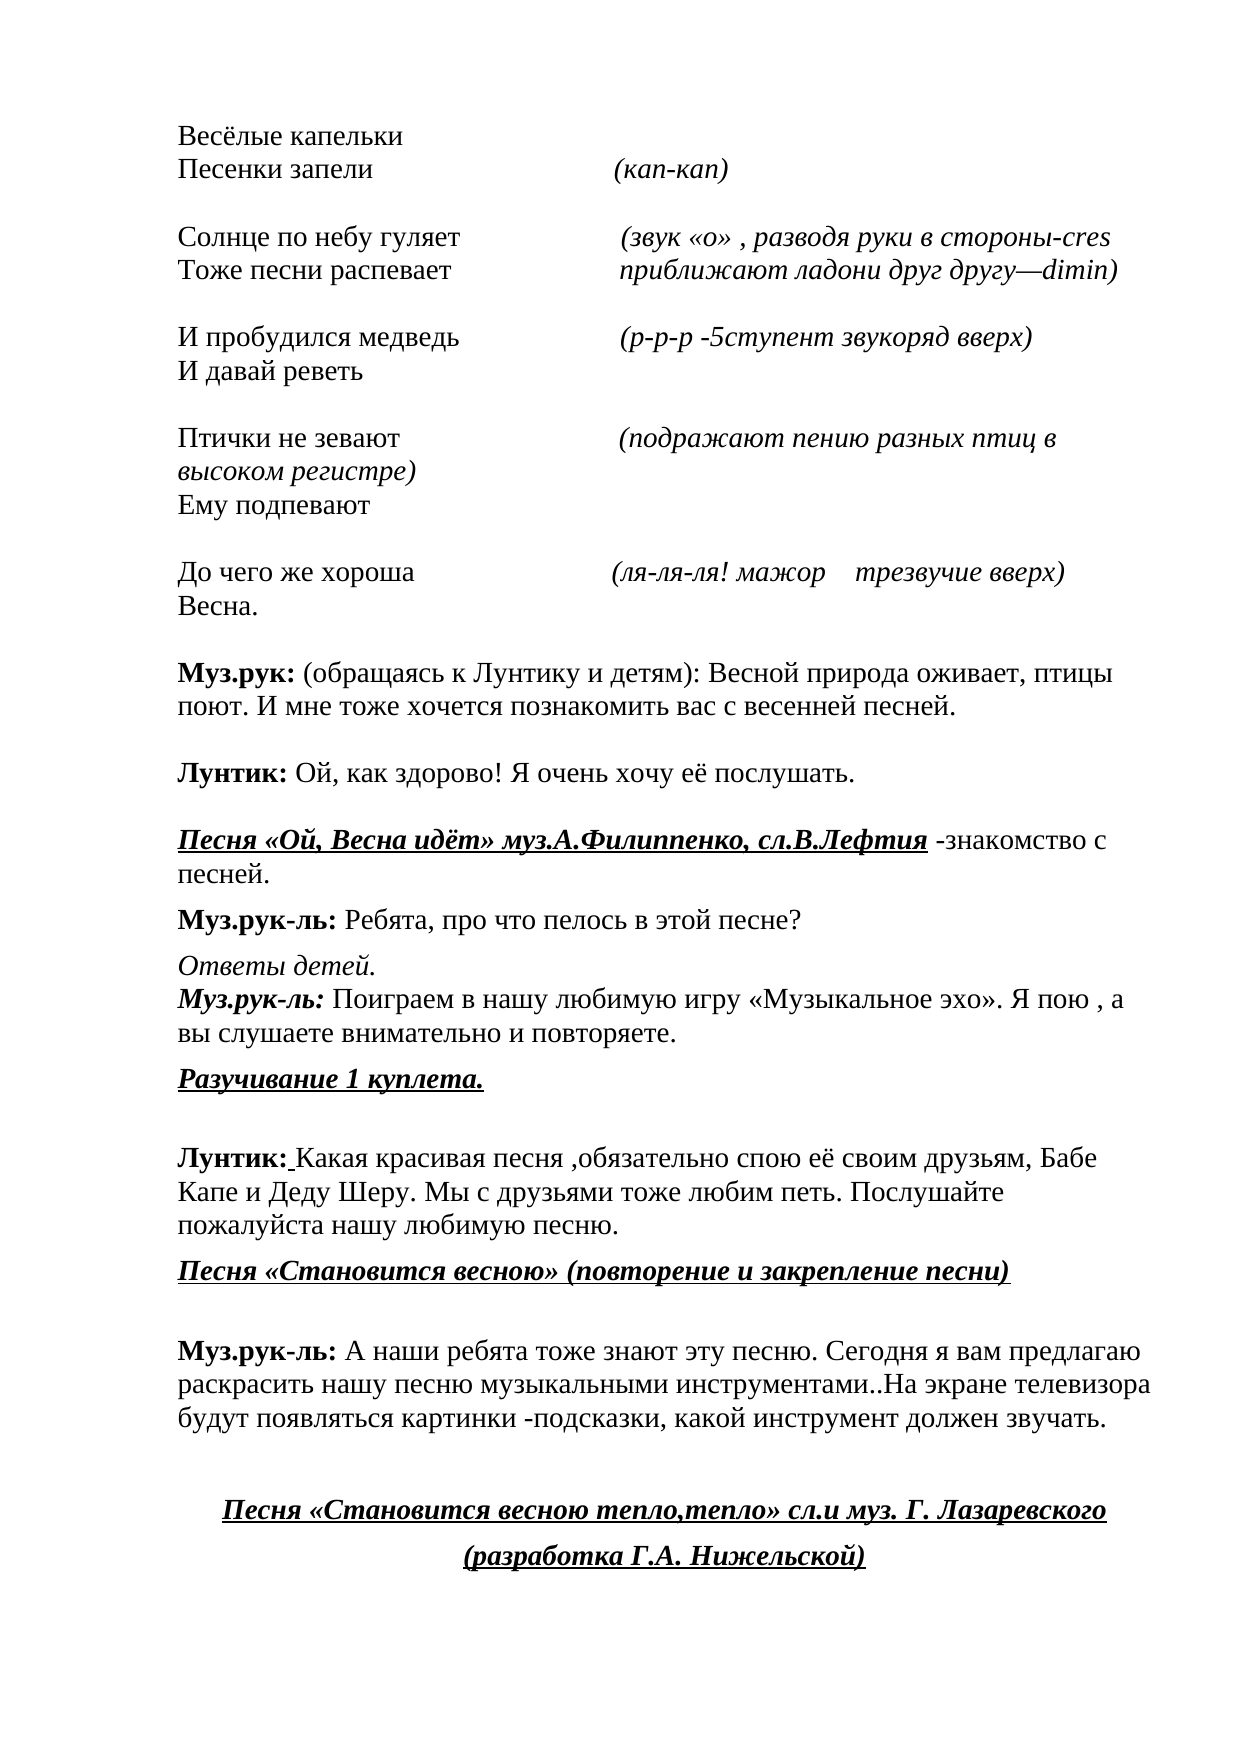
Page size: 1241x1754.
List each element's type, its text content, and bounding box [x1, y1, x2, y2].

text И пробудился медведь (р-р-р -5ступент звукоряд вверх) [177, 319, 1152, 353]
text Тоже песни распевает приближают ладони друг другу—dimin) [177, 252, 1152, 286]
text Муз.рук-ль: Поиграем в нашу любимую игру «Музыкальное эхо». Я пою , а вы слушаете внимательно и повторяете. [177, 981, 1152, 1048]
text Весёлые капельки [177, 118, 1152, 152]
text Солнце по небу гуляет (звук «о» , разводя руки в стороны-cres [177, 219, 1152, 252]
text Муз.рук: (обращаясь к Лунтику и детям): Весной природа оживает, птицы поют. И мне тоже хочется познакомить вас с весенней песней. [177, 655, 1152, 722]
text Муз.рук-ль: А наши ребята тоже знают эту песню. Сегодня я вам предлагаю раскрасить нашу песню музыкальными инструментами..На экране телевизора будут появляться картинки -подсказки, какой инструмент должен звучать. [177, 1333, 1152, 1433]
text Песня «Становится весною» (повторение и закрепление песни) [177, 1241, 1152, 1287]
text Разучивание 1 куплета. [177, 1048, 1152, 1094]
text До чего же хороша (ля-ля-ля! мажор трезвучие вверх) [177, 554, 1152, 588]
text Весна. [177, 588, 1152, 621]
text Лунтик: Какая красивая песня ,обязательно спою её своим друзьям, Бабе Капе и Деду Шеру. Мы с друзьями тоже любим петь. Послушайте пожалуйста нашу любимую песню. [177, 1140, 1152, 1241]
text Муз.рук-ль: Ребята, про что пелось в этой песне? [177, 889, 1152, 936]
text И давай реветь [177, 353, 1152, 386]
text Ему подпевают [177, 487, 1152, 521]
text Ответы детей. [177, 936, 1152, 981]
text Песня «Ой, Весна идёт» муз.А.Филиппенко, сл.В.Лефтия -знакомство с песней. [177, 822, 1152, 889]
text Лунтик: Ой, как здорово! Я очень хочу её послушать. [177, 755, 1152, 789]
text Песня «Становится весною тепло,тепло» сл.и муз. Г. Лазаревского (разработка Г.А. Нижельской) [177, 1479, 1152, 1571]
text Птички не зевают (подражают пению разных птиц в высоком регистре) [177, 420, 1152, 487]
text Песенки запели (кап-кап) [177, 152, 1152, 185]
